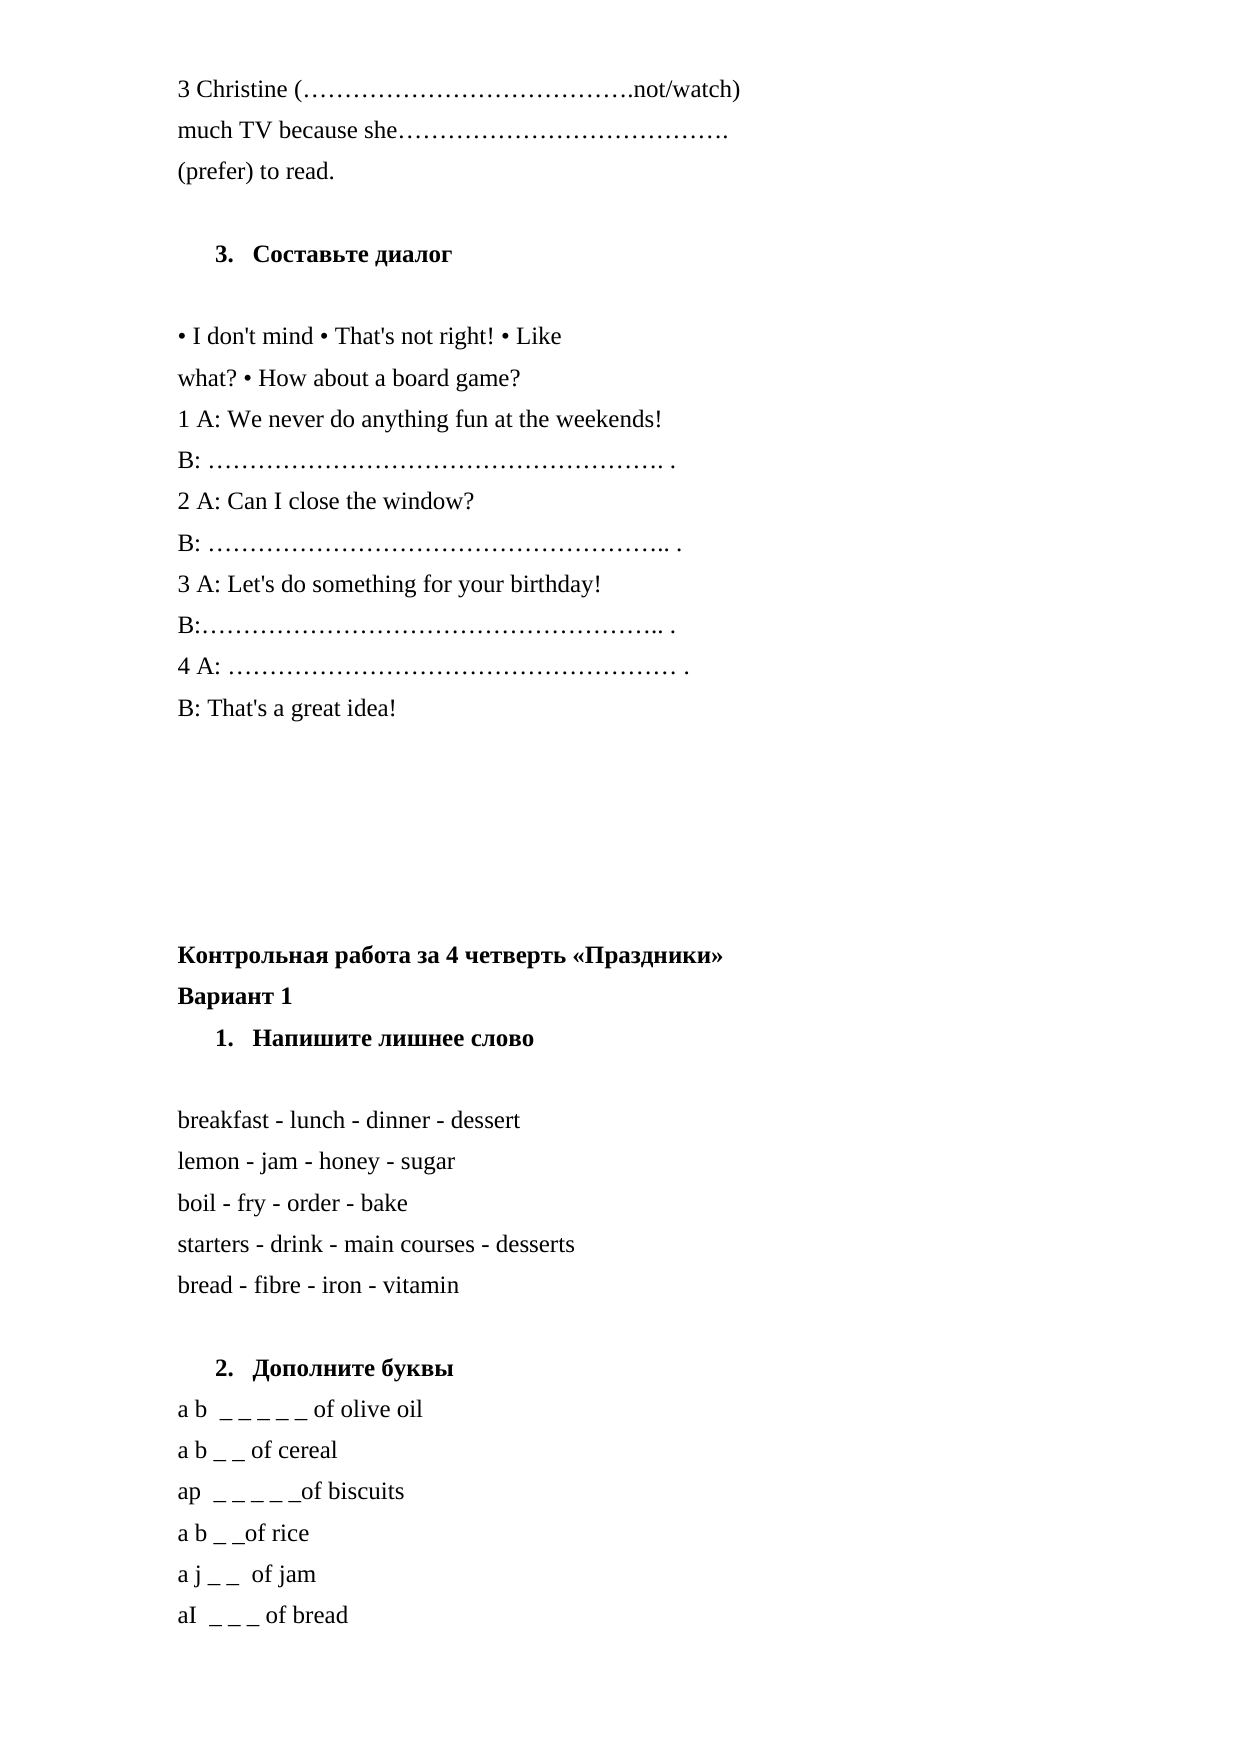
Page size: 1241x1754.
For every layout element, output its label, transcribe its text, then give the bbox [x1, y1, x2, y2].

text boil - fry - order - bake [177, 1188, 1152, 1216]
text a b _ _of rice [177, 1518, 1152, 1546]
text B: That's a great idea! [177, 693, 1152, 721]
text aI _ _ _ of bread [177, 1600, 1152, 1629]
text B: ………………………………………………. . [177, 445, 1152, 474]
text Контрольная работа за 4 четверть «Праздники» [177, 940, 1152, 969]
text a b _ _ _ _ _ of olive oil [177, 1394, 1152, 1423]
text 3 A: Let's do something for your birthday! [177, 569, 1152, 598]
text breakfast - lunch - dinner - dessert [177, 1105, 1152, 1134]
text lemon - jam - honey - sugar [177, 1146, 1152, 1175]
text B:……………………………………………….. . [177, 610, 1152, 639]
text starters - drink - main courses - desserts [177, 1229, 1152, 1258]
text 2 A: Can I close the window? [177, 486, 1152, 515]
text bread - fibre - iron - vitamin [177, 1270, 1152, 1299]
text a j _ _ of jam [177, 1559, 1152, 1588]
text • I don't mind • That's not right! • Like [177, 321, 1152, 350]
list Напишите лишнее слово [215, 1023, 1152, 1051]
text 4 A: ……………………………………………… . [177, 651, 1152, 680]
text 3 Christine (………………………………….not/watch) [177, 74, 1152, 103]
text Вариант 1 [177, 981, 1152, 1010]
text ap _ _ _ _ _of biscuits [177, 1476, 1152, 1505]
list Составьте диалог [215, 239, 1152, 268]
text 1 A: We never do anything fun at the weekends! [177, 404, 1152, 433]
text B: ……………………………………………….. . [177, 528, 1152, 556]
text (prefer) to read. [177, 156, 1152, 185]
text what? • How about a board game? [177, 363, 1152, 391]
text much TV because she…………………………………. [177, 115, 1152, 144]
list Дополните буквы [215, 1353, 1152, 1381]
text a b _ _ of cereal [177, 1435, 1152, 1464]
